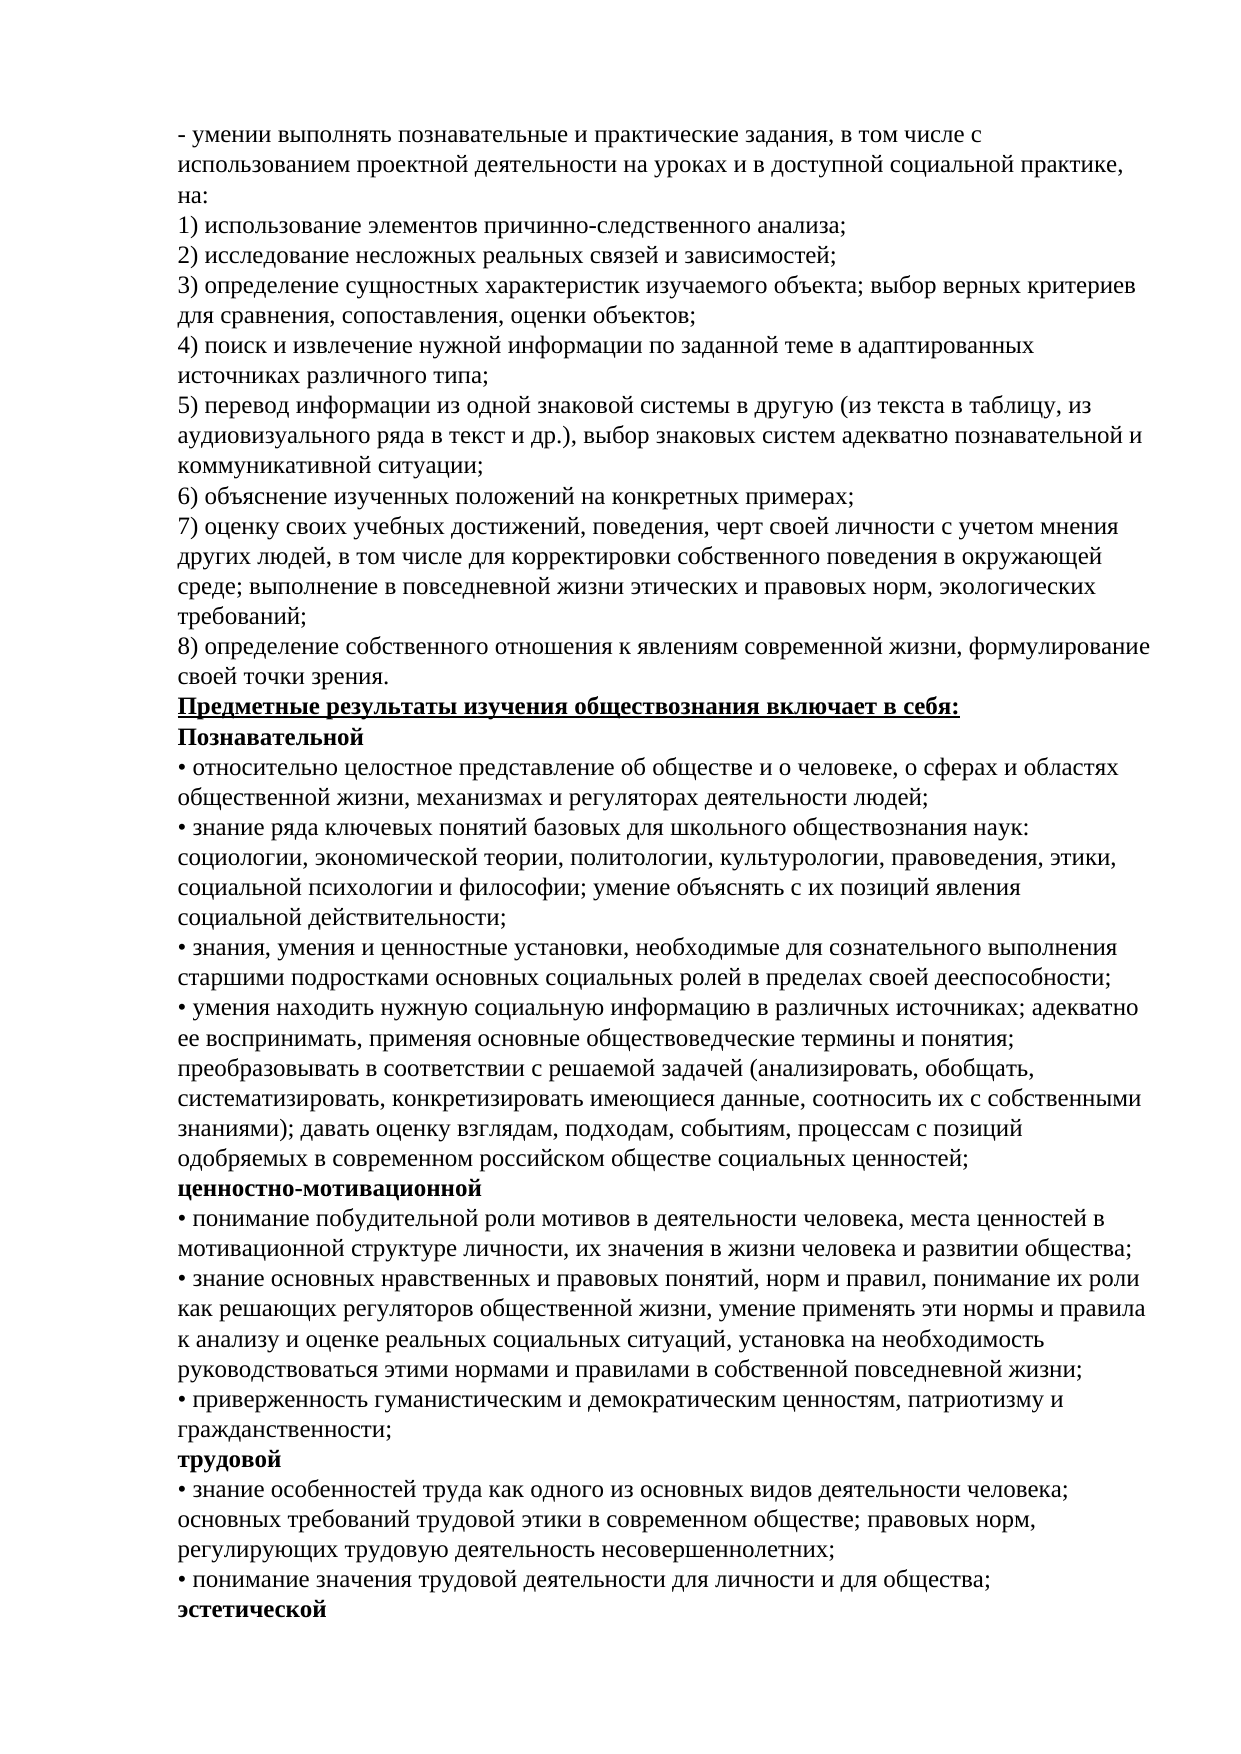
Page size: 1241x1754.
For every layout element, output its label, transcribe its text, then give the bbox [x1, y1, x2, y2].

text - умении выполнять познавательные и практические задания, в том числе с использованием проектной деятельности на уроках и в доступной социальной практике, на: [177, 118, 1152, 208]
text 2) исследование несложных реальных связей и зависимостей; [177, 238, 1152, 269]
text • понимание побудительной роли мотивов в деятельности человека, места ценностей в мотивационной структуре личности, их значения в жизни человека и развитии общества; [177, 1202, 1152, 1262]
text 8) определение собственного отношения к явлениям современной жизни, формулирование своей точки зрения. [177, 630, 1152, 690]
text • умения находить нужную социальную информацию в различных источниках; адекватно ее воспринимать, применяя основные обществоведческие термины и понятия; преобразовывать в соответствии с решаемой задачей (анализировать, обобщать, систематизировать, конкретизировать имеющиеся данные, соотносить их с собственными знаниями); давать оценку взглядам, подходам, событиям, процессам с позиций одобряемых в современном российском обществе социальных ценностей; [177, 991, 1152, 1172]
text 5) перевод информации из одной знаковой системы в другую (из текста в таблицу, из аудиовизуального ряда в текст и др.), выбор знаковых систем адекватно познавательной и коммуникативной ситуации; [177, 389, 1152, 479]
text Познавательной [177, 720, 1152, 750]
text • знания, умения и ценностные установки, необходимые для сознательного выполнения старшими подростками основных социальных ролей в пределах своей дееспособности; [177, 931, 1152, 991]
text • знание ряда ключевых понятий базовых для школьного обществознания наук: социологии, экономической теории, политологии, культурологии, правоведения, этики, социальной психологии и философии; умение объяснять с их позиций явления социальной действительности; [177, 811, 1152, 931]
text Предметные результаты изучения обществознания включает в себя: [177, 690, 1152, 720]
text эстетической [177, 1593, 1152, 1623]
text 3) определение сущностных характеристик изучаемого объекта; выбор верных критериев для сравнения, сопоставления, оценки объектов; [177, 269, 1152, 329]
text 6) объяснение изученных положений на конкретных примерах; [177, 479, 1152, 509]
text трудовой [177, 1443, 1152, 1473]
text 7) оценку своих учебных достижений, поведения, черт своей личности с учетом мнения других людей, в том числе для корректировки собственного поведения в окружающей среде; выполнение в повседневной жизни этических и правовых норм, экологических требований; [177, 509, 1152, 630]
text • знание особенностей труда как одного из основных видов деятельности человека; основных требований трудовой этики в современном обществе; правовых норм, регулирующих трудовую деятельность несовершеннолетних; [177, 1473, 1152, 1563]
text 1) использование элементов причинно-следственного анализа; [177, 208, 1152, 238]
text • приверженность гуманистическим и демократическим ценностям, патриотизму и гражданственности; [177, 1382, 1152, 1443]
text • относительно целостное представление об обществе и о человеке, о сферах и областях общественной жизни, механизмах и регуляторах деятельности людей; [177, 750, 1152, 811]
text • понимание значения трудовой деятельности для личности и для общества; [177, 1563, 1152, 1593]
text • знание основных нравственных и правовых понятий, норм и правил, понимание их роли как решающих регуляторов общественной жизни, умение применять эти нормы и правила к анализу и оценке реальных социальных ситуаций, установка на необходимость руководствоваться этими нормами и правилами в собственной повседневной жизни; [177, 1262, 1152, 1382]
text 4) поиск и извлечение нужной информации по заданной теме в адаптированных источниках различного типа; [177, 329, 1152, 389]
text ценностно-мотивационной [177, 1172, 1152, 1202]
